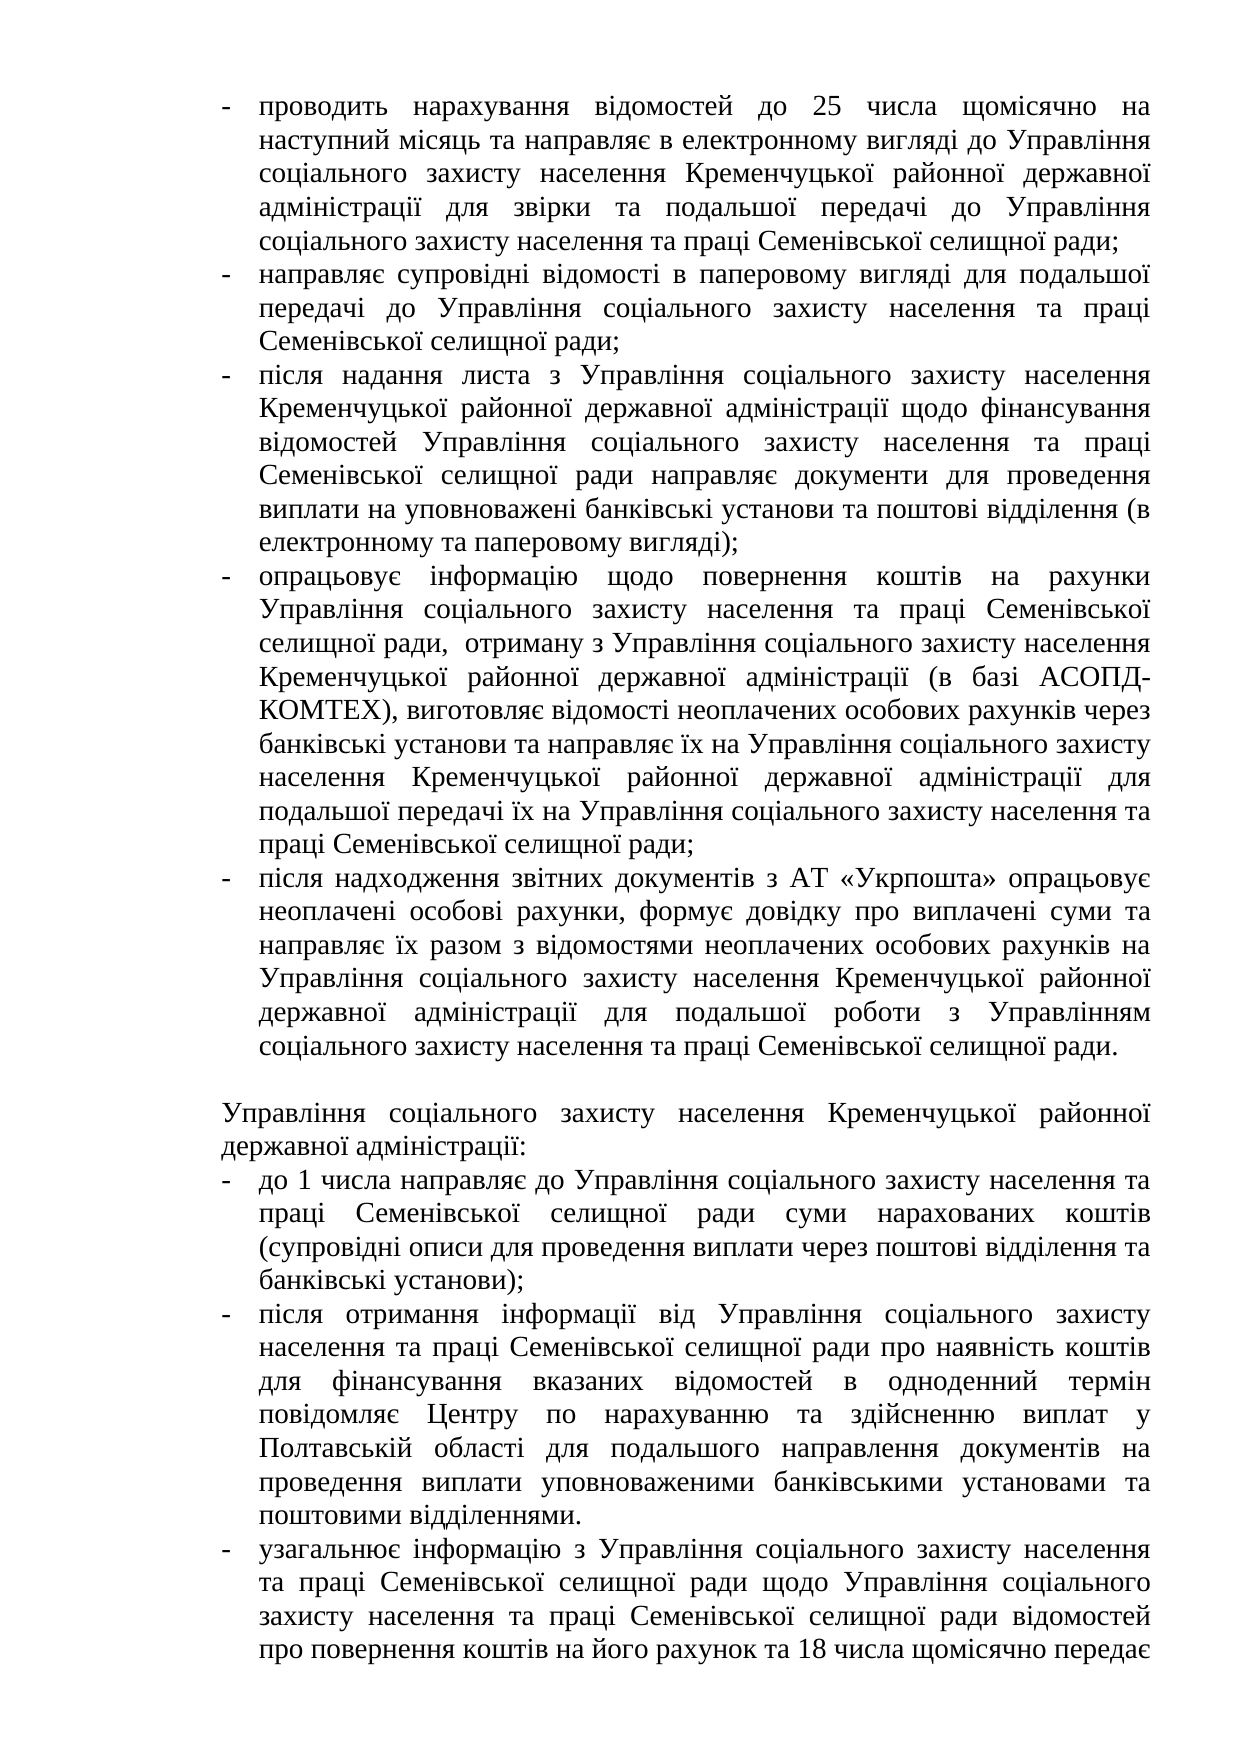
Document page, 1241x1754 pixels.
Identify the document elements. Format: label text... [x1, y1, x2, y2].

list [221, 1531, 1152, 1665]
list проводить нарахування відомостей до 25 числа щомісячно на наступний місяць та направляє в електронному вигляді до Управління соціального захисту населення Кременчуцької районної державної адміністрації для звірки та подальшої передачі до Управління соціального захисту населення та праці Семенівської селищної ради; [221, 88, 1152, 256]
list після надання листа з Управління соціального захисту населення Кременчуцької районної державної адміністрації щодо фінансування відомостей Управління соціального захисту населення та праці Семенівської селищної ради направляє документи для проведення виплати на уповноважені банківські установи та поштові відділення (в електронному та паперовому вигляді); [221, 357, 1152, 558]
list після отримання інформації від Управління соціального захисту населення та праці Семенівської селищної ради про наявність коштів для фінансування вказаних відомостей в одноденний термін повідомляє Центру по нарахуванню та здійсненню виплат у Полтавській області для подальшого направлення документів на проведення виплати уповноваженими банківськими установами та поштовими відділеннями. [221, 1296, 1152, 1531]
list направляє супровідні відомості в паперовому вигляді для подальшої передачі до Управління соціального захисту населення та праці Семенівської селищної ради; [221, 256, 1152, 357]
list до 1 числа направляє до Управління соціального захисту населення та праці Семенівської селищної ради суми нарахованих коштів (супровідні описи для проведення виплати через поштові відділення та банківські установи); [221, 1162, 1152, 1296]
text Управління соціального захисту населення Кременчуцької районної державної адміністрації: [221, 1095, 1152, 1162]
list опрацьовує інформацію щодо повернення коштів на рахунки Управління соціального захисту населення та праці Семенівської селищної ради, отриману з Управління соціального захисту населення Кременчуцької районної державної адміністрації (в базі АСОПД-КОМТЕХ), виготовляє відомості неоплачених особових рахунків через банківські установи та направляє їх на Управління соціального захисту населення Кременчуцької районної державної адміністрації для подальшої передачі їх на Управління соціального захисту населення та праці Семенівської селищної ради; [221, 558, 1152, 860]
list після надходження звітних документів з АТ «Укрпошта» опрацьовує неоплачені особові рахунки, формує довідку про виплачені суми та направляє їх разом з відомостями неоплачених особових рахунків на Управління соціального захисту населення Кременчуцької районної державної адміністрації для подальшої роботи з Управлінням соціального захисту населення та праці Семенівської селищної ради. [221, 860, 1152, 1061]
